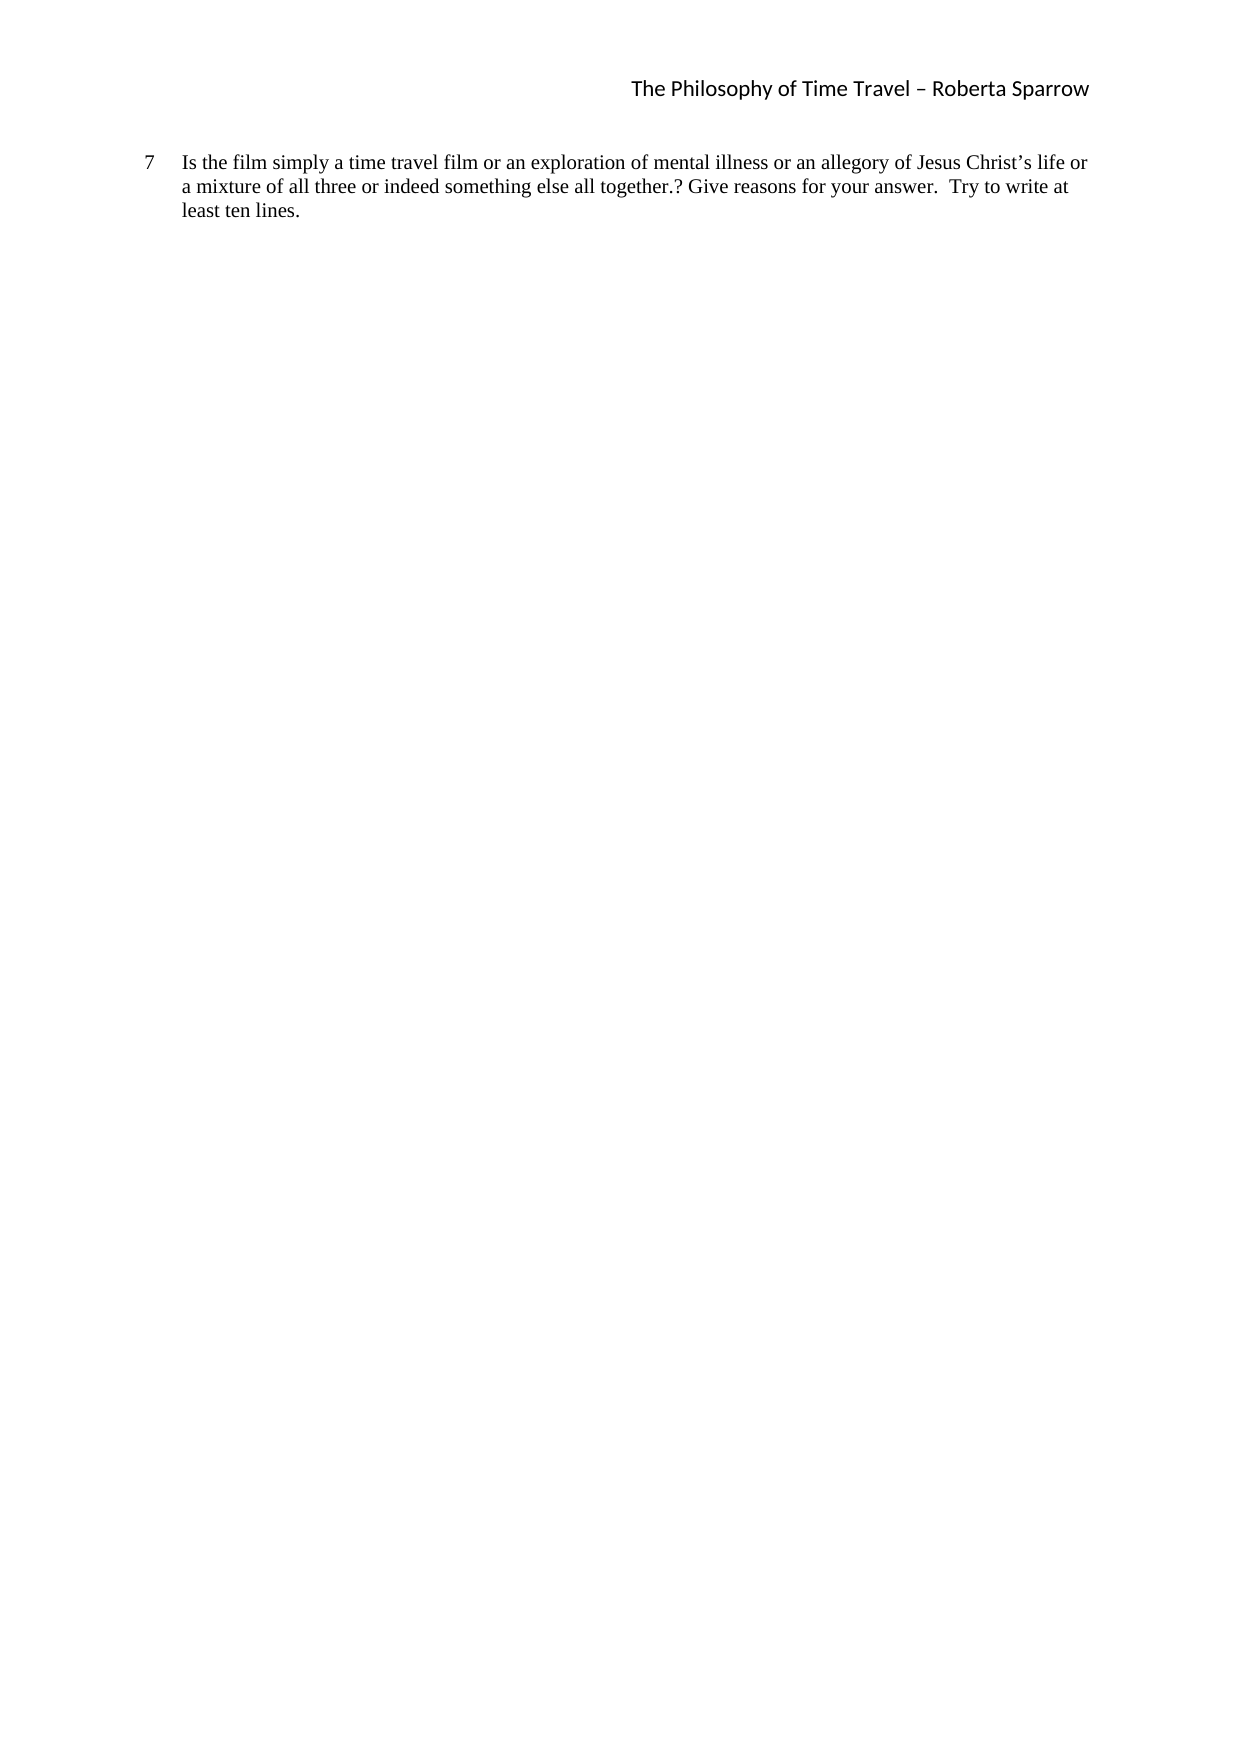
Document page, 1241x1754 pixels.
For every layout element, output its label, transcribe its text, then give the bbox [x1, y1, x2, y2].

list Is the film simply a time travel film or an exploration of mental illness or an allegory of Jesus Christ’s life or a mixture of all three or indeed something else all together.? Give reasons for your answer. Try to write at least ten lines. [144, 150, 1090, 222]
